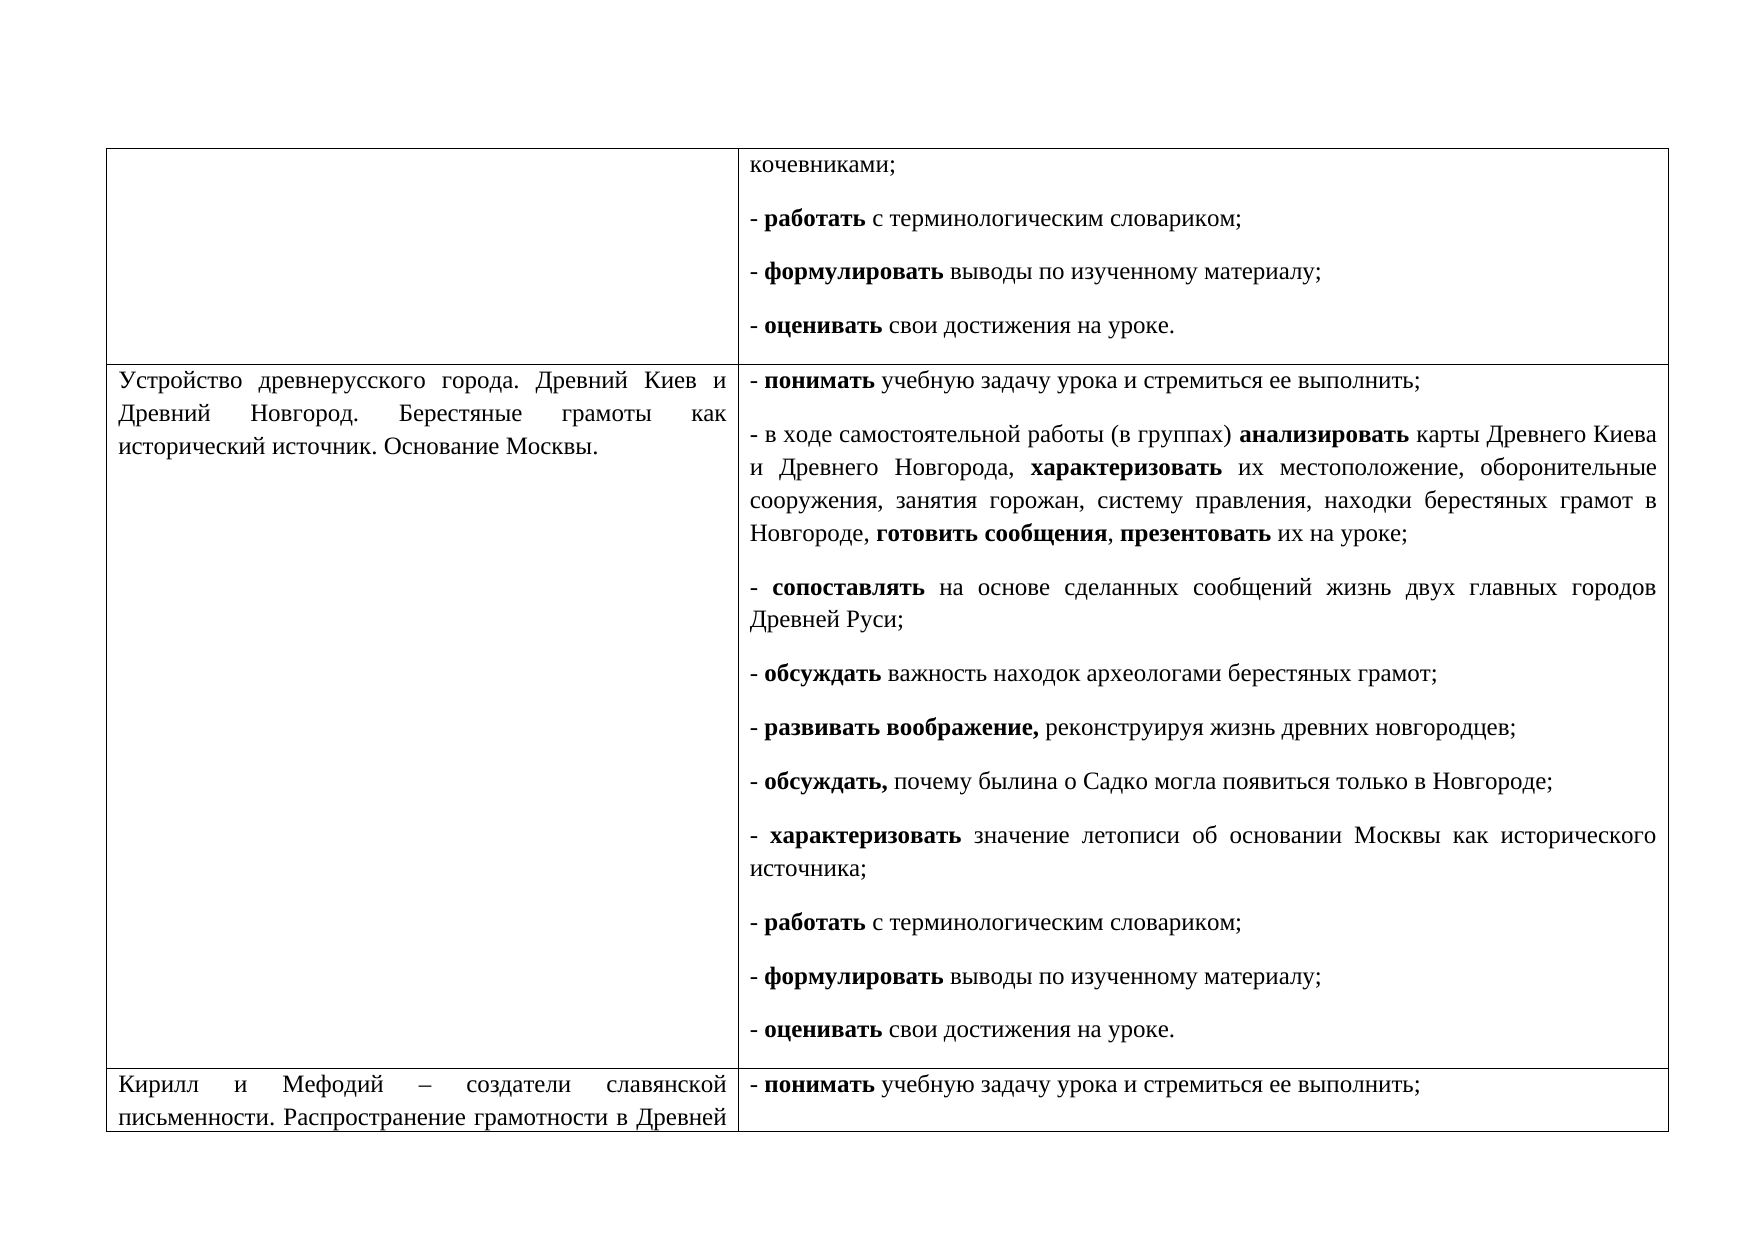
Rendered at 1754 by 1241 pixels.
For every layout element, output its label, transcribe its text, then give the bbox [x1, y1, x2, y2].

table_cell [107, 149, 738, 364]
table_cell Устройство древнерусского города. Древний Киев и Древний Новгород. Берестяные грамоты как исторический источник. Основание Москвы. [107, 365, 738, 1068]
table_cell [739, 149, 1668, 364]
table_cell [107, 1069, 738, 1131]
table_cell - понимать учебную задачу урока и стремиться ее выполнить; - в ходе самостоятельной работы (в группах) анализировать карты Древнего Киева и Древнего Новгорода, характеризовать их местоположение, оборонительные сооружения, занятия горожан, систему правления, находки берестяных грамот в Новгороде, готовить сообщения, презентовать их на уроке; - сопоставлять на основе сделанных сообщений жизнь двух главных городов Древней Руси; - обсуждать важность находок археологами берестяных грамот; - развивать воображение, реконструируя жизнь древних новгородцев; - обсуждать, почему былина о Садко могла появиться только в Новгороде; - характеризовать значение летописи об основании Москвы как исторического источника; - работать с терминологическим словариком; - формулировать выводы по изученному материалу; - оценивать свои достижения на уроке. [739, 365, 1668, 1068]
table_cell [739, 1069, 1668, 1131]
